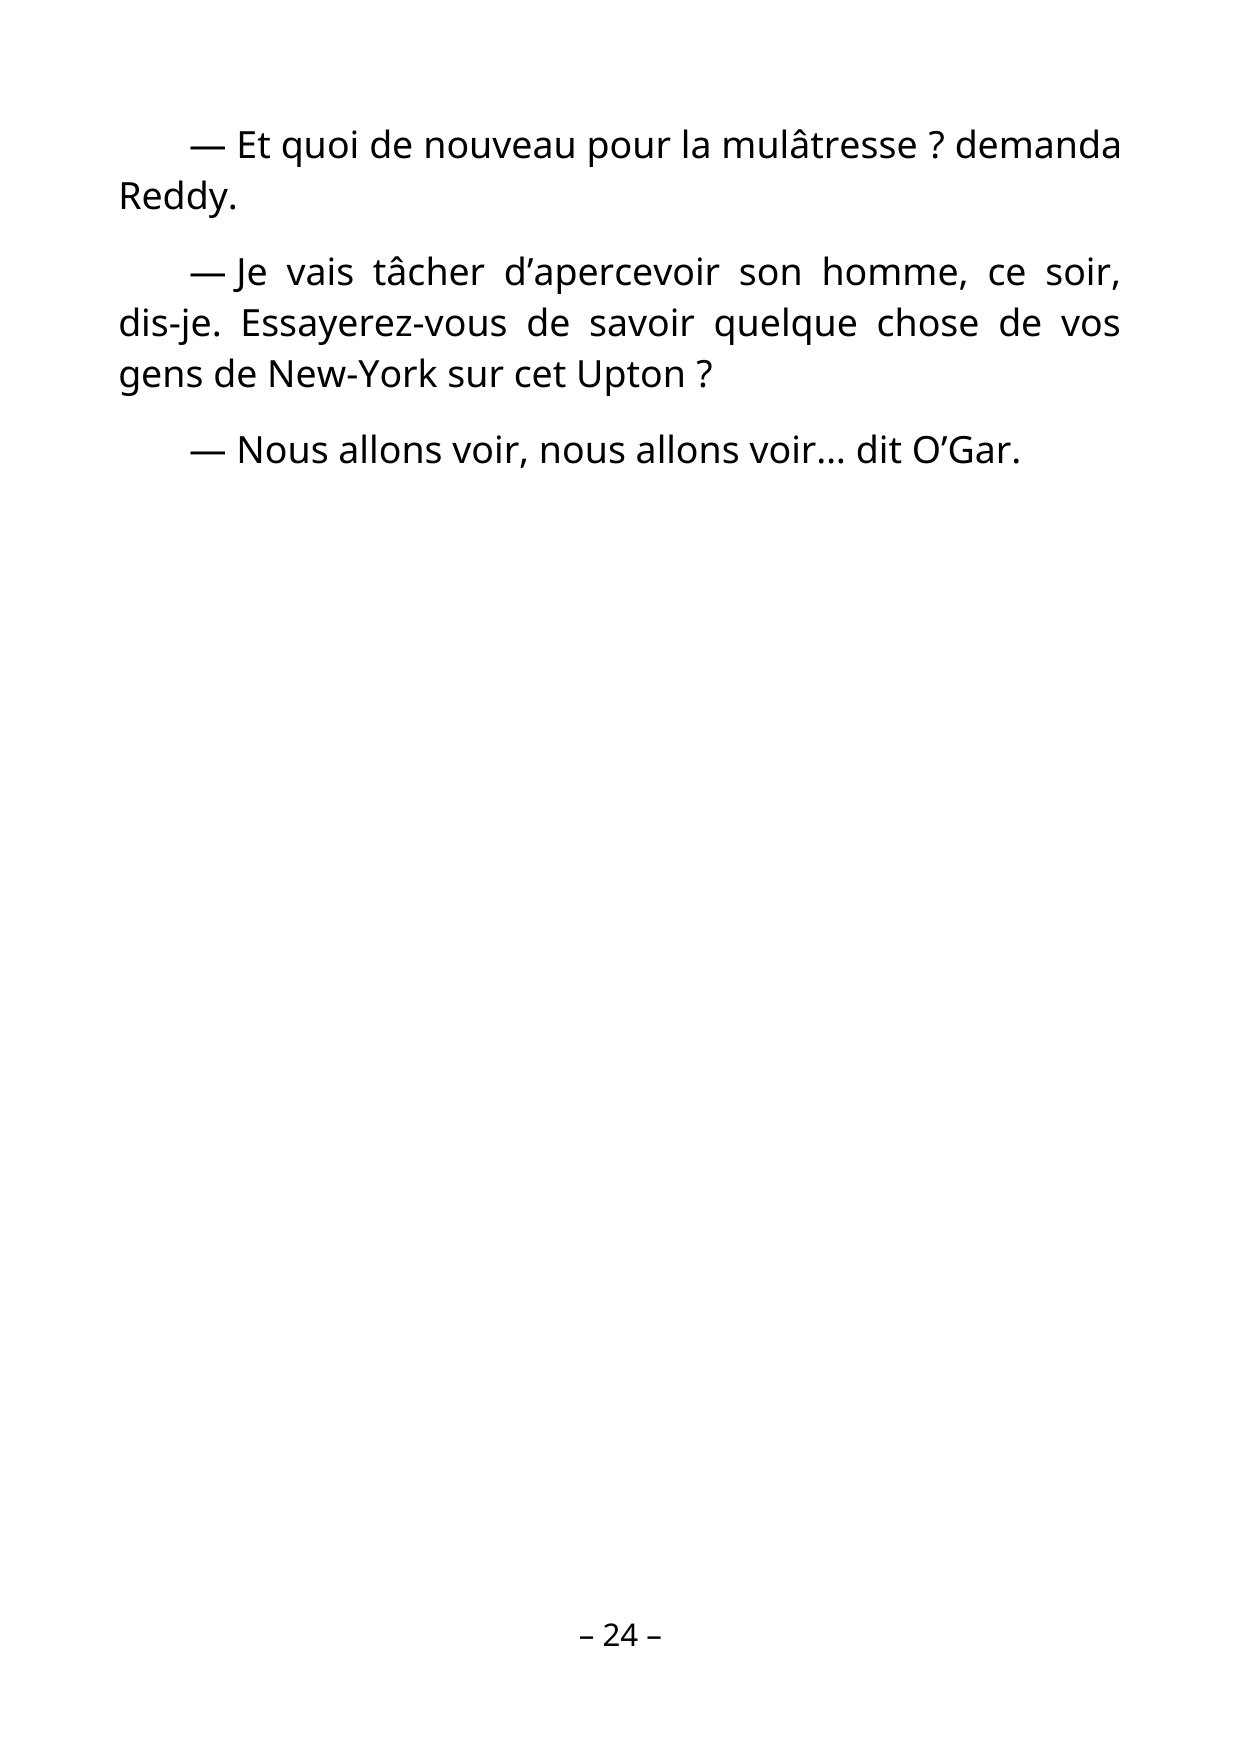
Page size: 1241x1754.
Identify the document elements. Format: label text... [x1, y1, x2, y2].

text — Et quoi de nouveau pour la mulâtresse ? demanda Reddy. [118, 118, 1122, 220]
text — Nous allons voir, nous allons voir… dit O’Gar. [118, 423, 1122, 474]
text — Je vais tâcher d’apercevoir son homme, ce soir, dis-je. Essayerez-vous de savoir quelque chose de vos gens de New-York sur cet Upton ? [118, 245, 1122, 398]
